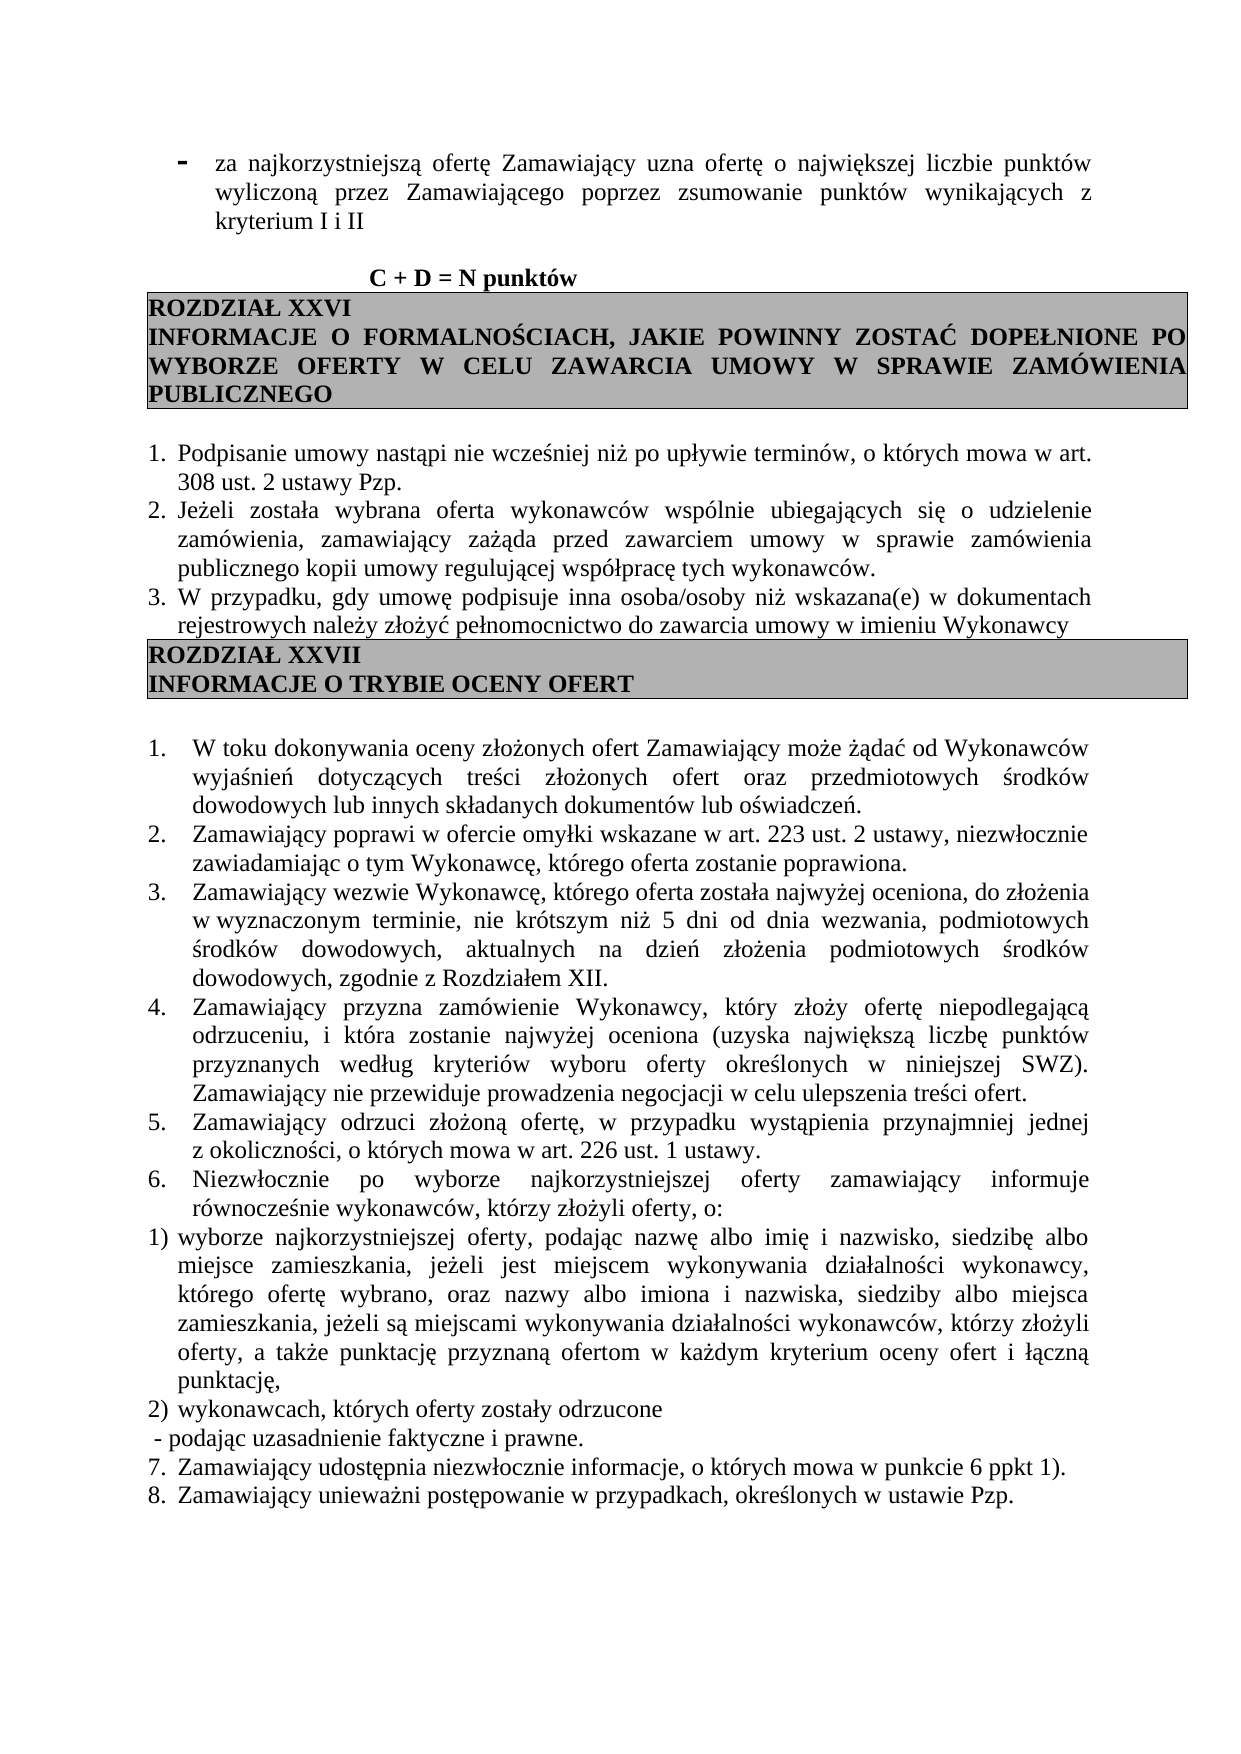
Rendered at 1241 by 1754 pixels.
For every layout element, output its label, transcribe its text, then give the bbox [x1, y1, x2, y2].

list wykonawcach, których oferty zostały odrzucone [148, 1394, 1090, 1423]
list Zamawiający unieważni postępowanie w przypadkach, określonych w ustawie Pzp. [148, 1481, 1093, 1509]
list za najkorzystniejszą ofertę Zamawiający uzna ofertę o największej liczbie punktów wyliczoną przez Zamawiającego poprzez zsumowanie punktów wynikających z kryterium I i II [177, 148, 1093, 235]
table_header ROZDZIAŁ XXVII INFORMACJE O TRYBIE OCENY OFERT [148, 640, 1187, 698]
list wyborze najkorzystniejszej oferty, podając nazwę albo imię i nazwisko, siedzibę albo miejsce zamieszkania, jeżeli jest miejscem wykonywania działalności wykonawcy, którego ofertę wybrano, oraz nazwy albo imiona i nazwiska, siedziby albo miejsca zamieszkania, jeżeli są miejscami wykonywania działalności wykonawców, którzy złożyli oferty, a także punktację przyznaną ofertom w każdym kryterium oceny ofert i łączną punktację, [148, 1222, 1090, 1394]
list Zamawiający wezwie Wykonawcę, którego oferta została najwyżej oceniona, do złożenia w wyznaczonym terminie, nie krótszym niż 5 dni od dnia wezwania, podmiotowych środków dowodowych, aktualnych na dzień złożenia podmiotowych środków dowodowych, zgodnie z Rozdziałem XII. [148, 877, 1090, 992]
table_header ROZDZIAŁ XXVI INFORMACJE O FORMALNOŚCIACH, JAKIE POWINNY ZOSTAĆ DOPEŁNIONE PO WYBORZE OFERTY W CELU ZAWARCIA UMOWY W SPRAWIE ZAMÓWIENIA PUBLICZNEGO [148, 293, 1187, 408]
list W toku dokonywania oceny złożonych ofert Zamawiający może żądać od Wykonawców wyjaśnień dotyczących treści złożonych ofert oraz przedmiotowych środków dowodowych lub innych składanych dokumentów lub oświadczeń. [148, 733, 1090, 819]
list Niezwłocznie po wyborze najkorzystniejszej oferty zamawiający informuje równocześnie wykonawców, którzy złożyli oferty, o: [148, 1164, 1090, 1222]
list Jeżeli została wybrana oferta wykonawców wspólnie ubiegających się o udzielenie zamówienia, zamawiający zażąda przed zawarciem umowy w sprawie zamówienia publicznego kopii umowy regulującej współpracę tych wykonawców. [148, 496, 1093, 582]
list Zamawiający poprawi w ofercie omyłki wskazane w art. 223 ust. 2 ustawy, niezwłocznie zawiadamiając o tym Wykonawcę, którego oferta zostanie poprawiona. [148, 819, 1090, 877]
list Zamawiający udostępnia niezwłocznie informacje, o których mowa w punkcie 6 ppkt 1). [148, 1452, 1093, 1481]
text C + D = N punktów [369, 263, 1093, 292]
list Zamawiający odrzuci złożoną ofertę, w przypadku wystąpienia przynajmniej jednej z okoliczności, o których mowa w art. 226 ust. 1 ustawy. [148, 1107, 1090, 1164]
list Podpisanie umowy nastąpi nie wcześniej niż po upływie terminów, o których mowa w art. 308 ust. 2 ustawy Pzp. [148, 438, 1093, 496]
list Zamawiający przyzna zamówienie Wykonawcy, który złoży ofertę niepodlegającą odrzuceniu, i która zostanie najwyżej oceniona (uzyska największą liczbę punktów przyznanych według kryteriów wyboru oferty określonych w niniejszej SWZ). Zamawiający nie przewiduje prowadzenia negocjacji w celu ulepszenia treści ofert. [148, 992, 1090, 1107]
text - podając uzasadnienie faktyczne i prawne. [154, 1423, 1093, 1452]
list W przypadku, gdy umowę podpisuje inna osoba/osoby niż wskazana(e) w dokumentach rejestrowych należy złożyć pełnomocnictwo do zawarcia umowy w imieniu Wykonawcy [148, 582, 1093, 639]
